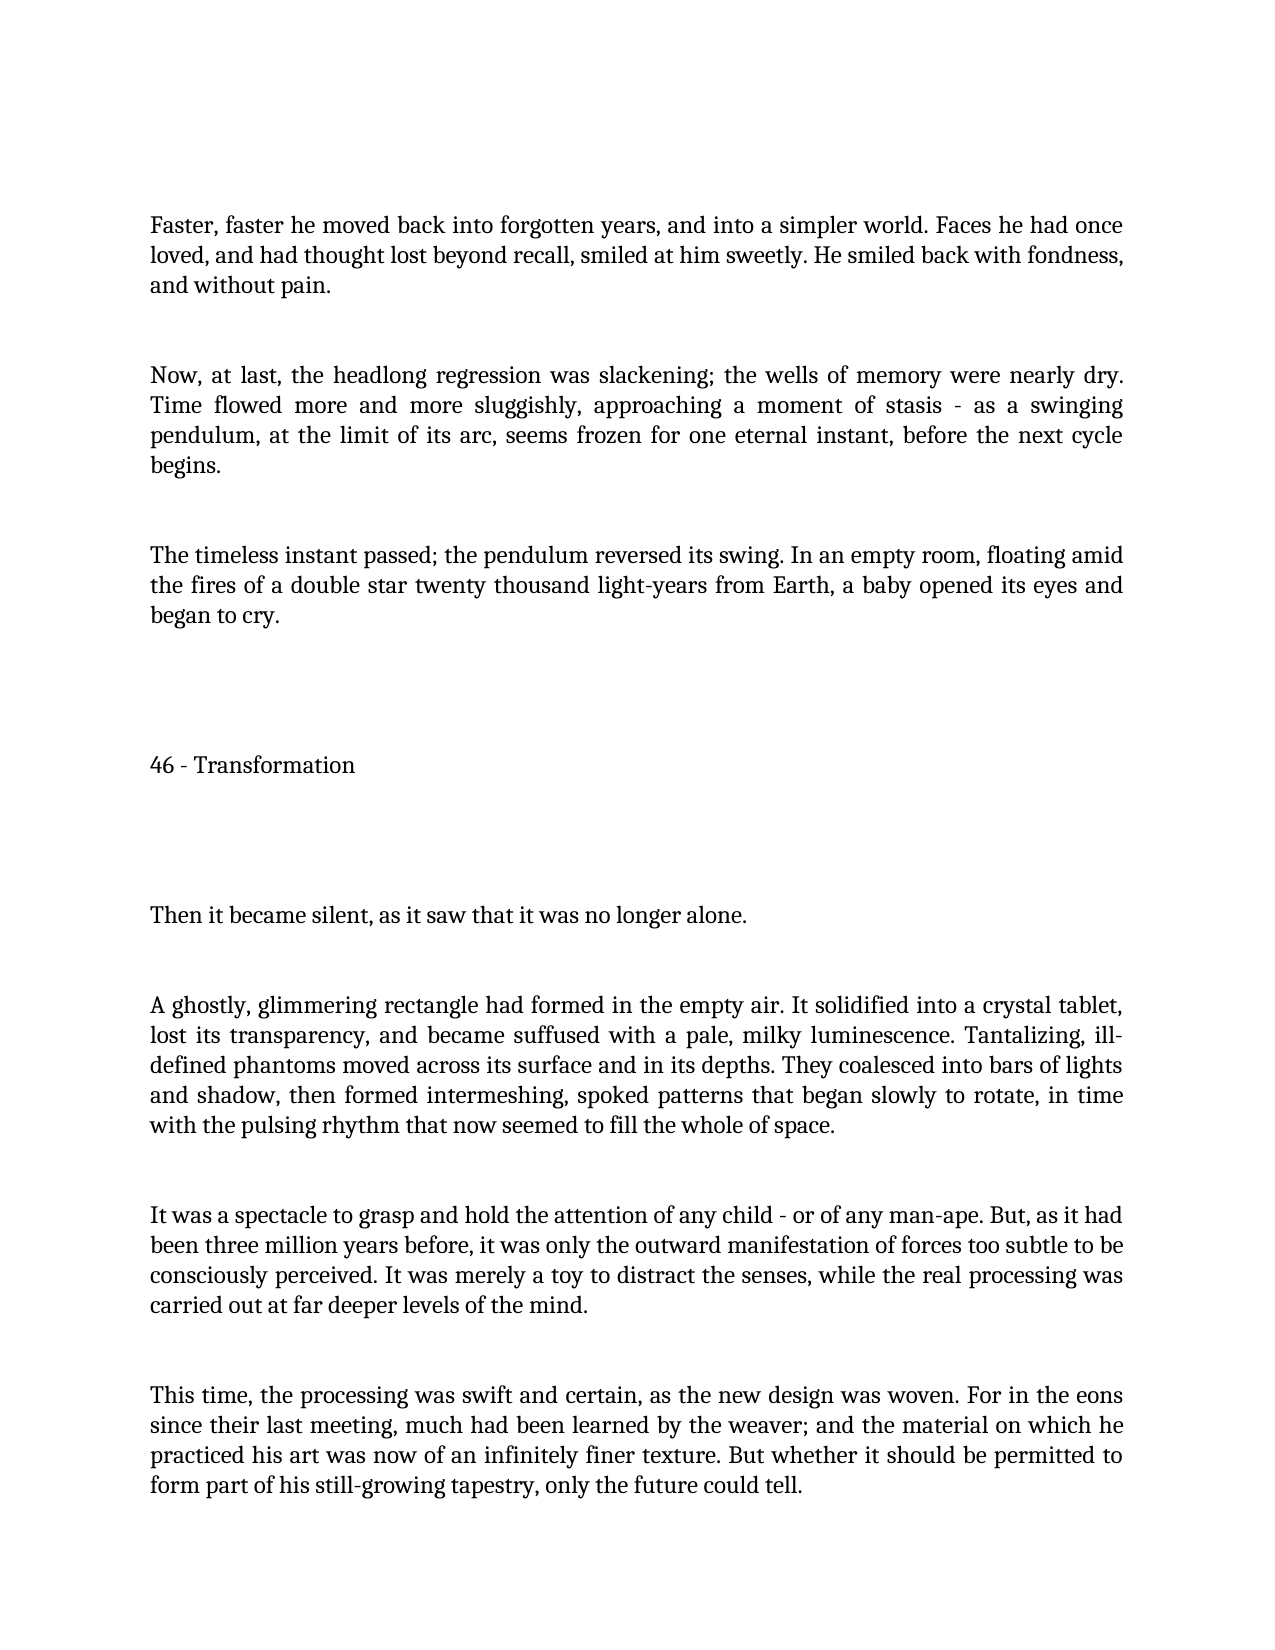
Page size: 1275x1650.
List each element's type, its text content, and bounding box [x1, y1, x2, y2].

text 46 - Transformation [150, 750, 1125, 780]
text A ghostly, glimmering rectangle had formed in the empty air. It solidified into a crystal tablet, lost its transparency, and became suffused with a pale, milky luminescence. Tantalizing, ill-defined phantoms moved across its surface and in its depths. They coalesced into bars of lights and shadow, then formed intermeshing, spoked patterns that began slowly to rotate, in time with the pulsing rhythm that now seemed to fill the whole of space. [150, 990, 1125, 1140]
text Then it became silent, as it saw that it was no longer alone. [150, 900, 1125, 930]
text Faster, faster he moved back into forgotten years, and into a simpler world. Faces he had once loved, and had thought lost beyond recall, smiled at him sweetly. He smiled back with fondness, and without pain. [150, 210, 1125, 300]
text It was a spectacle to grasp and hold the attention of any child - or of any man-ape. But, as it had been three million years before, it was only the outward manifestation of forces too subtle to be consciously perceived. It was merely a toy to distract the senses, while the real processing was carried out at far deeper levels of the mind. [150, 1200, 1125, 1320]
text This time, the processing was swift and certain, as the new design was woven. For in the eons since their last meeting, much had been learned by the weaver; and the material on which he practiced his art was now of an infinitely finer texture. But whether it should be permitted to form part of his still-growing tapestry, only the future could tell. [150, 1380, 1125, 1500]
text Now, at last, the headlong regression was slackening; the wells of memory were nearly dry. Time flowed more and more sluggishly, approaching a moment of stasis - as a swinging pendulum, at the limit of its arc, seems frozen for one eternal instant, before the next cycle begins. [150, 360, 1125, 480]
text The timeless instant passed; the pendulum reversed its swing. In an empty room, floating amid the fires of a double star twenty thousand light-years from Earth, a baby opened its eyes and began to cry. [150, 540, 1125, 630]
